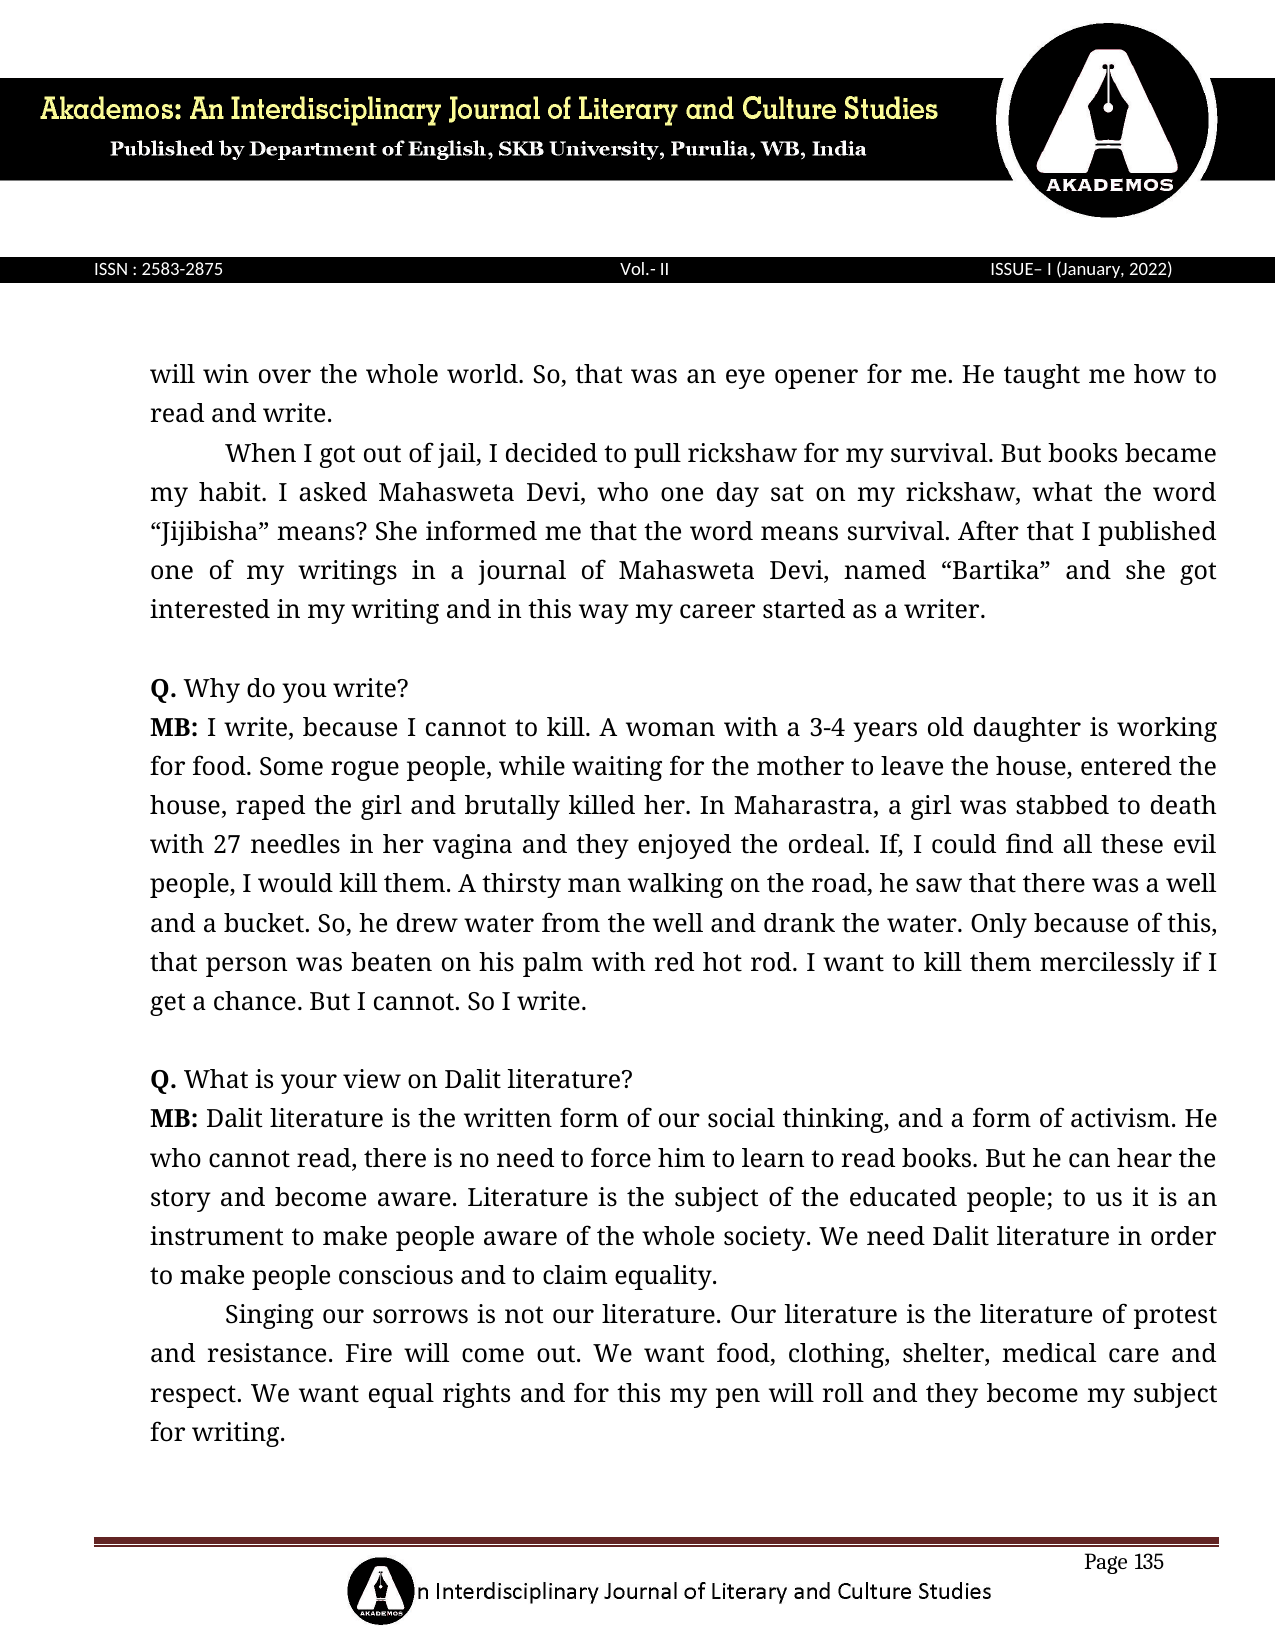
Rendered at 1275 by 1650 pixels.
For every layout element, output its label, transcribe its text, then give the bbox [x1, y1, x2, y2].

text MB: I write, because I cannot to kill. A woman with a 3-4 years old daughter is working for food. Some rogue people, while waiting for the mother to leave the house, entered the house, raped the girl and brutally killed her. In Maharastra, a girl was stabbed to death with 27 needles in her vagina and they enjoyed the ordeal. If, I could find all these evil people, I would kill them. A thirsty man walking on the road, he saw that there was a well and a bucket. So, he drew water from the well and drank the water. Only because of this, that person was beaten on his palm with red hot rod. I want to kill them mercilessly if I get a chance. But I cannot. So I write. [150, 709, 1219, 1018]
picture [0, 5, 1273, 231]
text MB: Dalit literature is the written form of our social thinking, and a form of activism. He who cannot read, there is no need to force him to learn to read books. But he can hear the story and become aware. Literature is the subject of the educated people; to us it is an instrument to make people aware of the whole society. We need Dalit literature in order to make people conscious and to claim equality. [150, 1101, 1219, 1292]
text Q. Why do you write? [150, 670, 1219, 704]
text Q. What is your view on Dalit literature? [150, 1062, 1219, 1096]
text When I got out of jail, I decided to pull rickshaw for my survival. But books became my habit. I asked Mahasweta Devi, who one day sat on my rickshaw, what the word “Jijibisha” means? She informed me that the word means survival. After that I published one of my writings in a journal of Mahasweta Devi, named “Bartika” and she got interested in my writing and in this way my career started as a writer. [150, 435, 1219, 626]
picture [283, 1555, 991, 1626]
text Singing our sorrows is not our literature. Our literature is the literature of protest and resistance. Fire will come out. We want food, clothing, shelter, medical care and respect. We want equal rights and for this my pen will roll and they become my subject for writing. [150, 1297, 1219, 1448]
